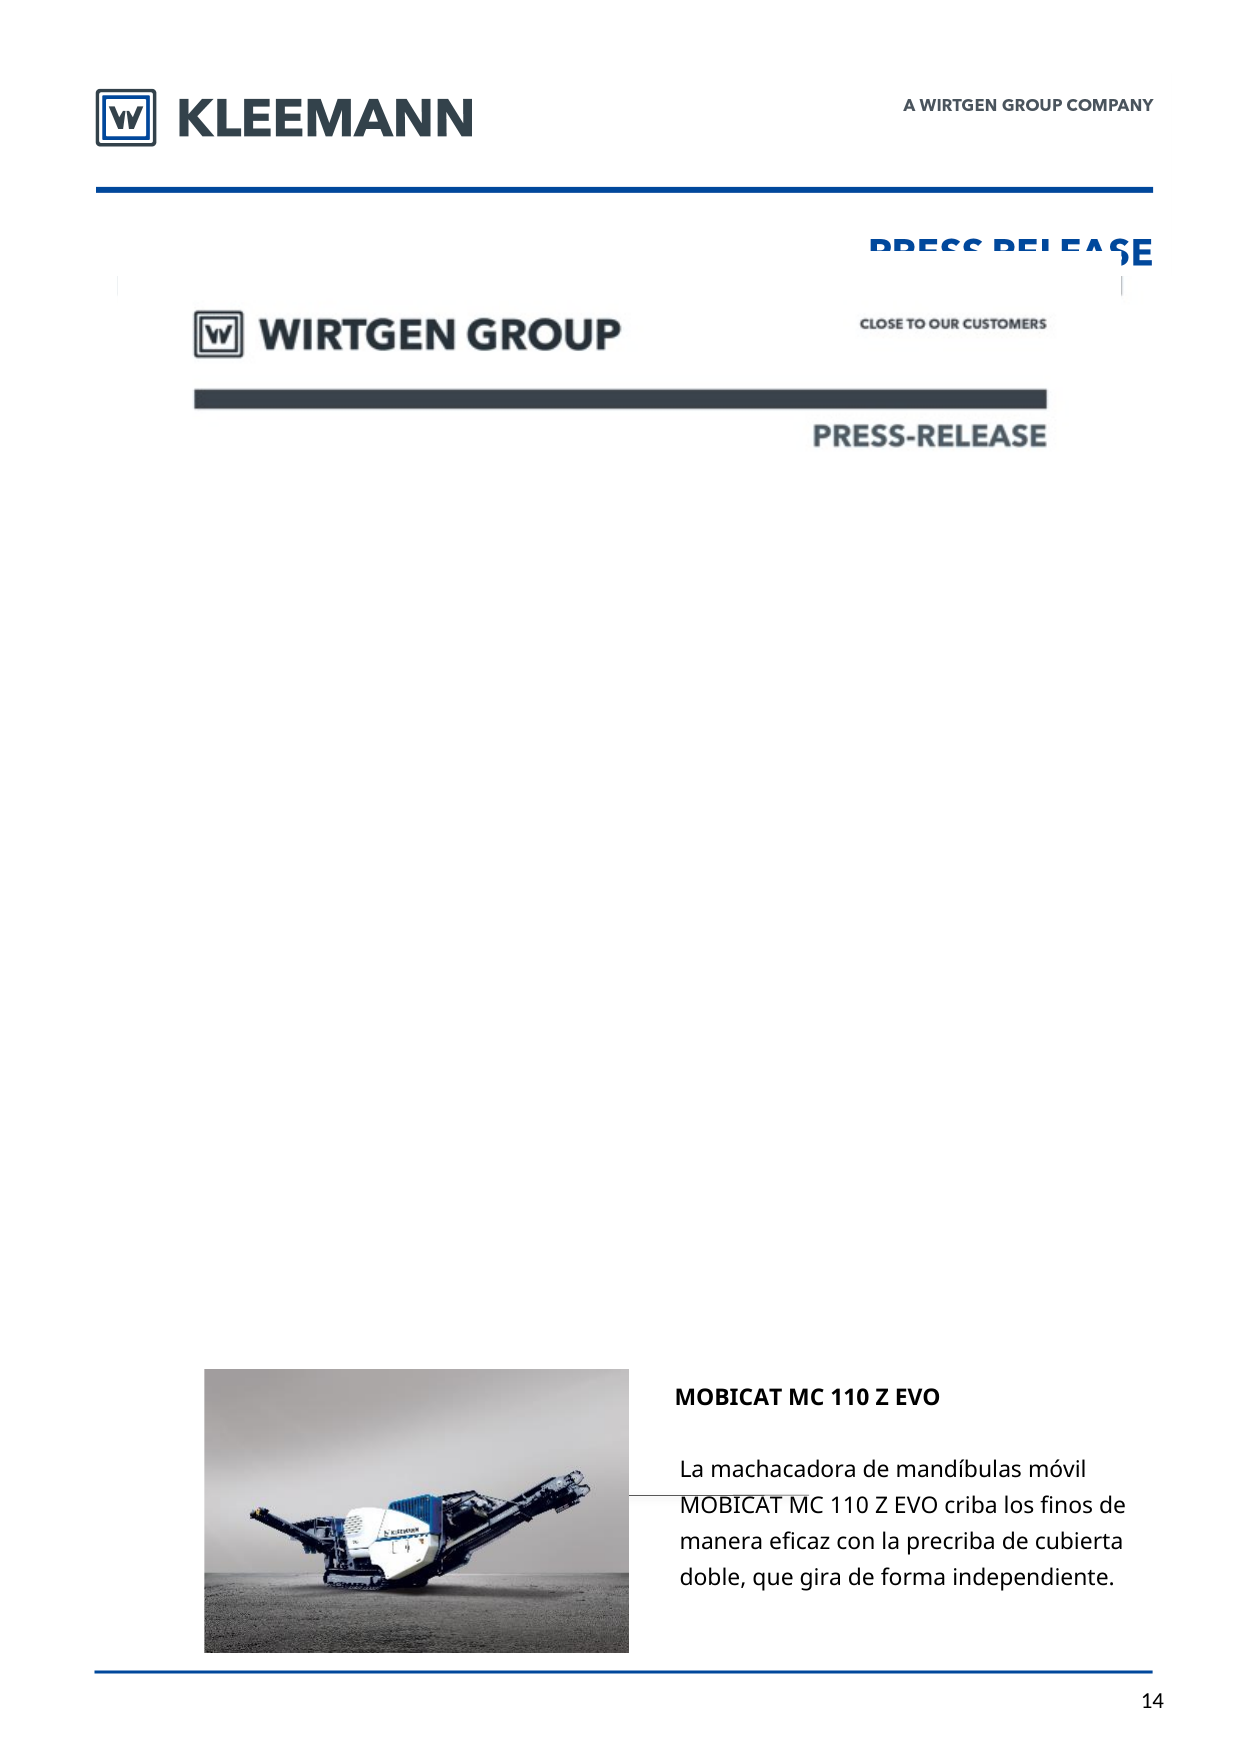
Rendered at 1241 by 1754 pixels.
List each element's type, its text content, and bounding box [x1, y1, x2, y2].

picture [204, 1369, 629, 1653]
text La machacadora de mandíbulas móvil MOBICAT MC 110 Z EVO criba los finos de manera eficaz con la precriba de cubierta doble, que gira de forma independiente. [679, 1453, 1150, 1592]
picture [72, 73, 1172, 1309]
text MOBICAT MC 110 Z EVO [659, 1381, 1150, 1412]
picture [82, 1661, 1180, 1682]
